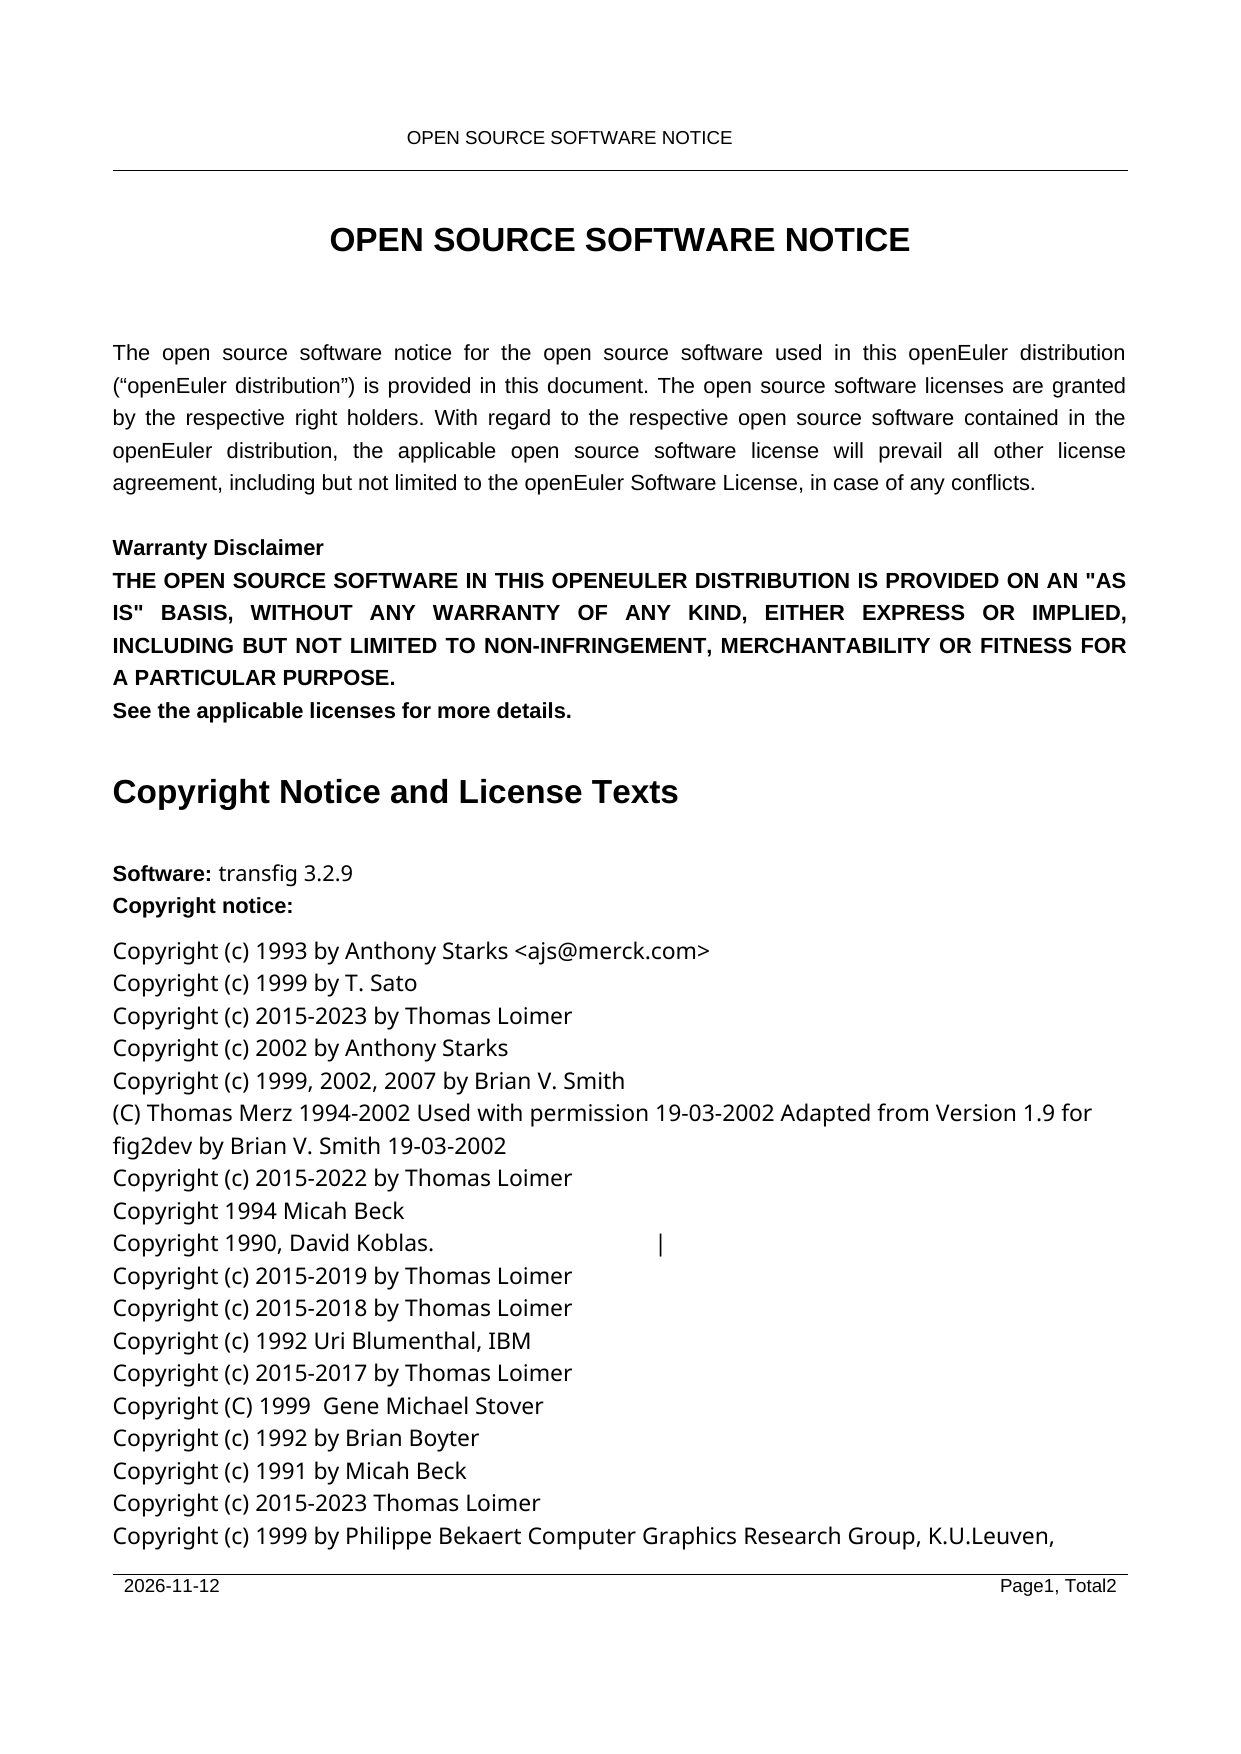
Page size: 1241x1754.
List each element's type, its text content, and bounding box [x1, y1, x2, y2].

text Copyright Notice and License Texts [112, 759, 1128, 824]
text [112, 934, 1128, 1551]
title Software: transfig 3.2.9 [112, 856, 1128, 889]
text Copyright notice: [112, 889, 1128, 921]
text OPEN SOURCE SOFTWARE NOTICE [112, 206, 1128, 271]
text THE OPEN SOURCE SOFTWARE IN THIS OPENEULER DISTRIBUTION IS PROVIDED ON AN "AS IS" BASIS, WITHOUT ANY WARRANTY OF ANY KIND, EITHER EXPRESS OR IMPLIED, INCLUDING BUT NOT LIMITED TO NON-INFRINGEMENT, MERCHANTABILITY OR FITNESS FOR A PARTICULAR PURPOSE. See the applicable licenses for more details. [112, 564, 1128, 726]
text Warranty Disclaimer [112, 531, 1128, 564]
text The open source software notice for the open source software used in this openEuler distribution (“openEuler distribution”) is provided in this document. The open source software licenses are granted by the respective right holders. With regard to the respective open source software contained in the openEuler distribution, the applicable open source software license will prevail all other license agreement, including but not limited to the openEuler Software License, in case of any conflicts. [112, 336, 1128, 499]
